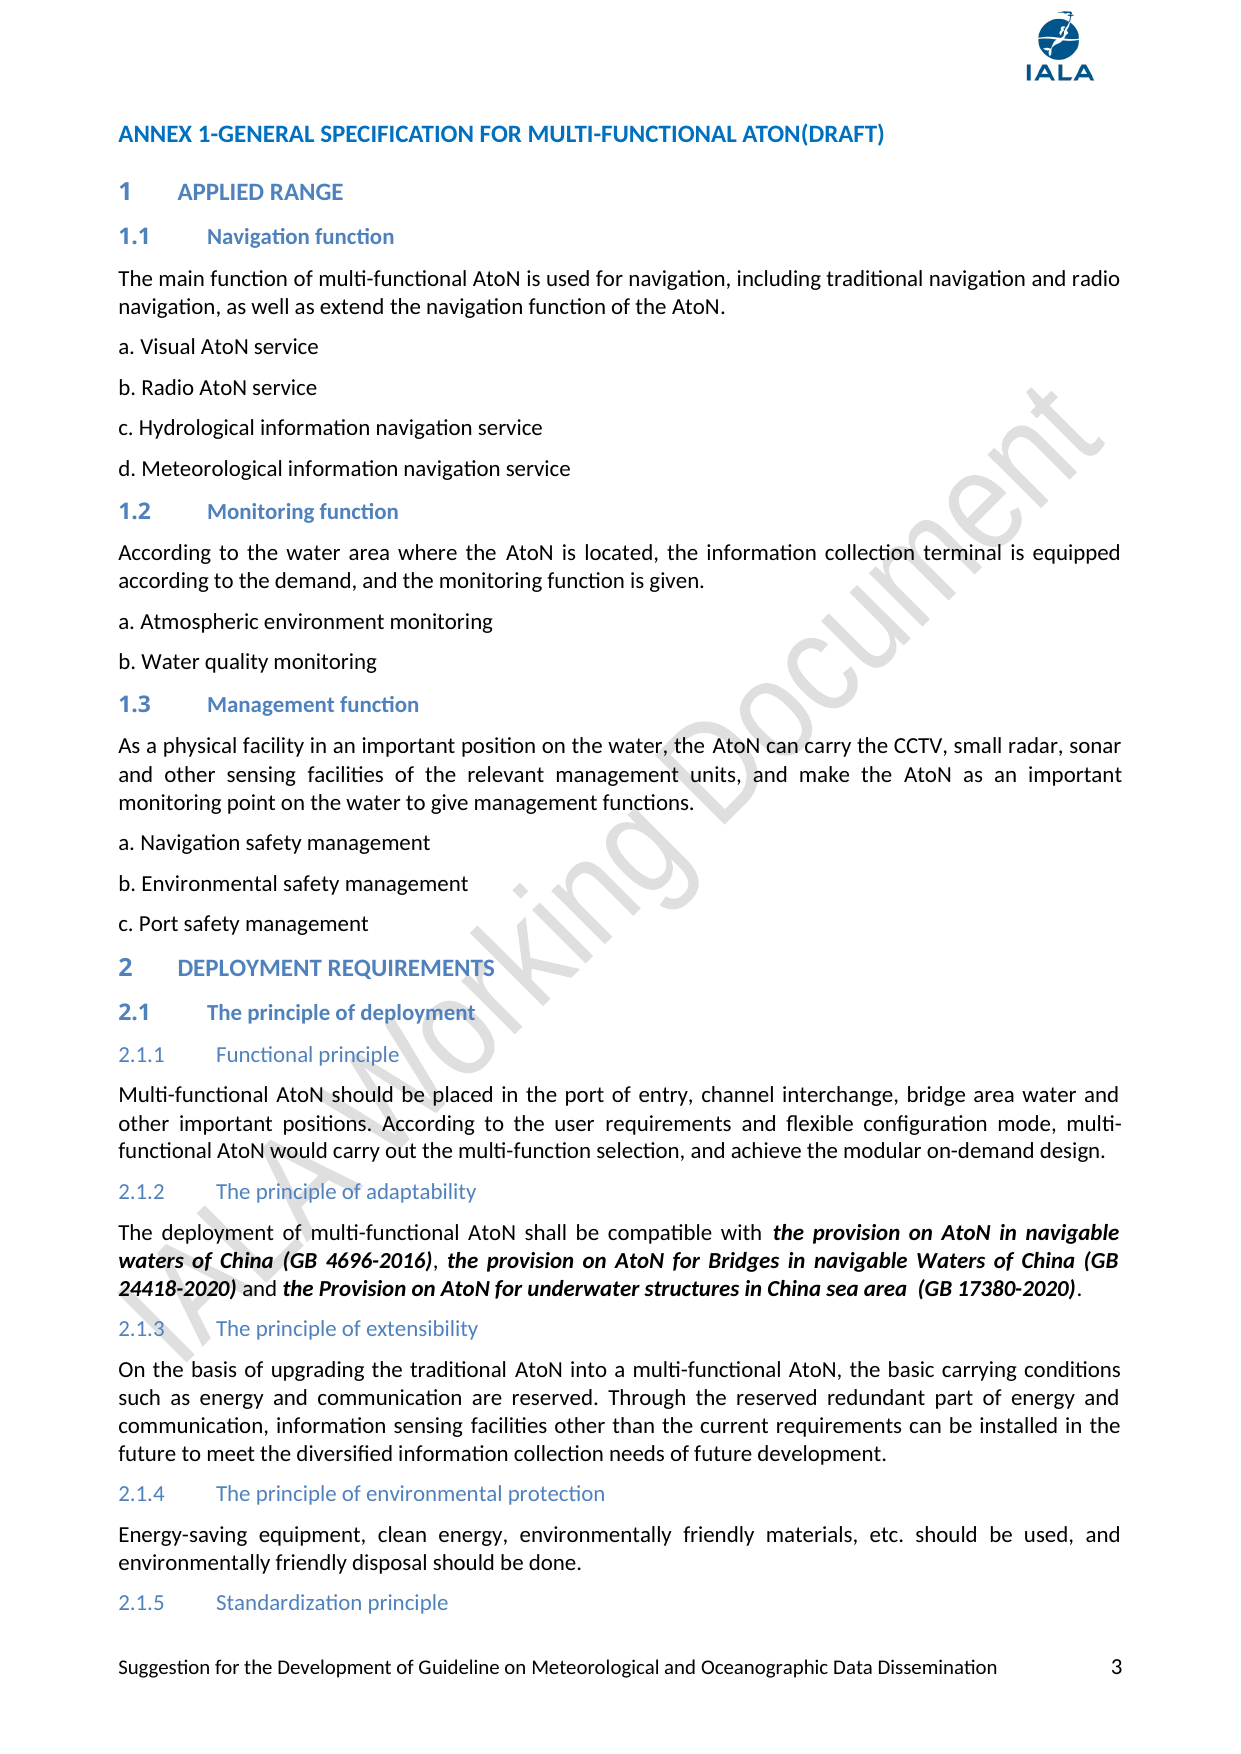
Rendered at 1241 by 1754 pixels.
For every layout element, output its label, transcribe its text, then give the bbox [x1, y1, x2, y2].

list On the basis of upgrading the traditional AtoN into a multi-functional AtoN, the basic carrying conditions such as energy and communication are reserved. Through the reserved redundant part of energy and communication, information sensing facilities other than the current requirements can be installed in the future to meet the diversified information collection needs of future development. [118, 1355, 1122, 1467]
subtitle 2.1.3 The principle of extensibility [118, 1314, 1122, 1342]
subtitle Monitoring function [118, 494, 1122, 526]
subtitle Applied range [118, 174, 1122, 208]
list Radio AtoN service [118, 373, 1122, 401]
list Energy-saving equipment, clean energy, environmentally friendly materials, etc. should be used, and environmentally friendly disposal should be done. [118, 1520, 1122, 1576]
list The deployment of multi-functional AtoN shall be compatible with the provision on AtoN in navigable waters of China (GB 4696-2016), the provision on AtoN for Bridges in navigable Waters of China (GB 24418-2020) and the Provision on AtoN for underwater structures in China sea area (GB 17380-2020). [118, 1218, 1122, 1302]
list The main function of multi-functional AtoN is used for navigation, including traditional navigation and radio navigation, as well as extend the navigation function of the AtoN. [118, 264, 1122, 320]
list Environmental safety management [118, 869, 1122, 897]
list Meteorological information navigation service [118, 454, 1122, 482]
list Navigation safety management [118, 828, 1122, 856]
subtitle Annex 1-General Specification For Multi-functional AtoN(draft) [118, 118, 1122, 149]
list Atmospheric environment monitoring [118, 607, 1122, 635]
subtitle 2.1.2 The principle of adaptability [118, 1177, 1122, 1205]
list Visual AtoN service [118, 332, 1122, 361]
list According to the water area where the AtoN is located, the information collection terminal is equipped according to the demand, and the monitoring function is given. [118, 538, 1122, 594]
list Water quality monitoring [118, 647, 1122, 675]
list Port safety management [118, 909, 1122, 937]
subtitle 2.1.4 The principle of environmental protection [118, 1479, 1122, 1507]
subtitle 2.1.1 Functional principle [118, 1040, 1122, 1068]
subtitle Management function [118, 688, 1122, 719]
list Hydrological information navigation service [118, 413, 1122, 442]
picture [1011, 3, 1106, 96]
subtitle 2.1.5 Standardization principle [118, 1588, 1122, 1616]
list As a physical facility in an important position on the water, the AtoN can carry the CCTV, small radar, sonar and other sensing facilities of the relevant management units, and make the AtoN as an important monitoring point on the water to give management functions. [118, 732, 1122, 816]
subtitle The principle of deployment [118, 996, 1122, 1028]
list Multi-functional AtoN should be placed in the port of entry, channel interchange, bridge area water and other important positions. According to the user requirements and flexible configuration mode, multi-functional AtoN would carry out the multi-function selection, and achieve the modular on-demand design. [118, 1081, 1122, 1165]
subtitle Navigation function [118, 220, 1122, 251]
subtitle Deployment requirements [118, 950, 1122, 984]
